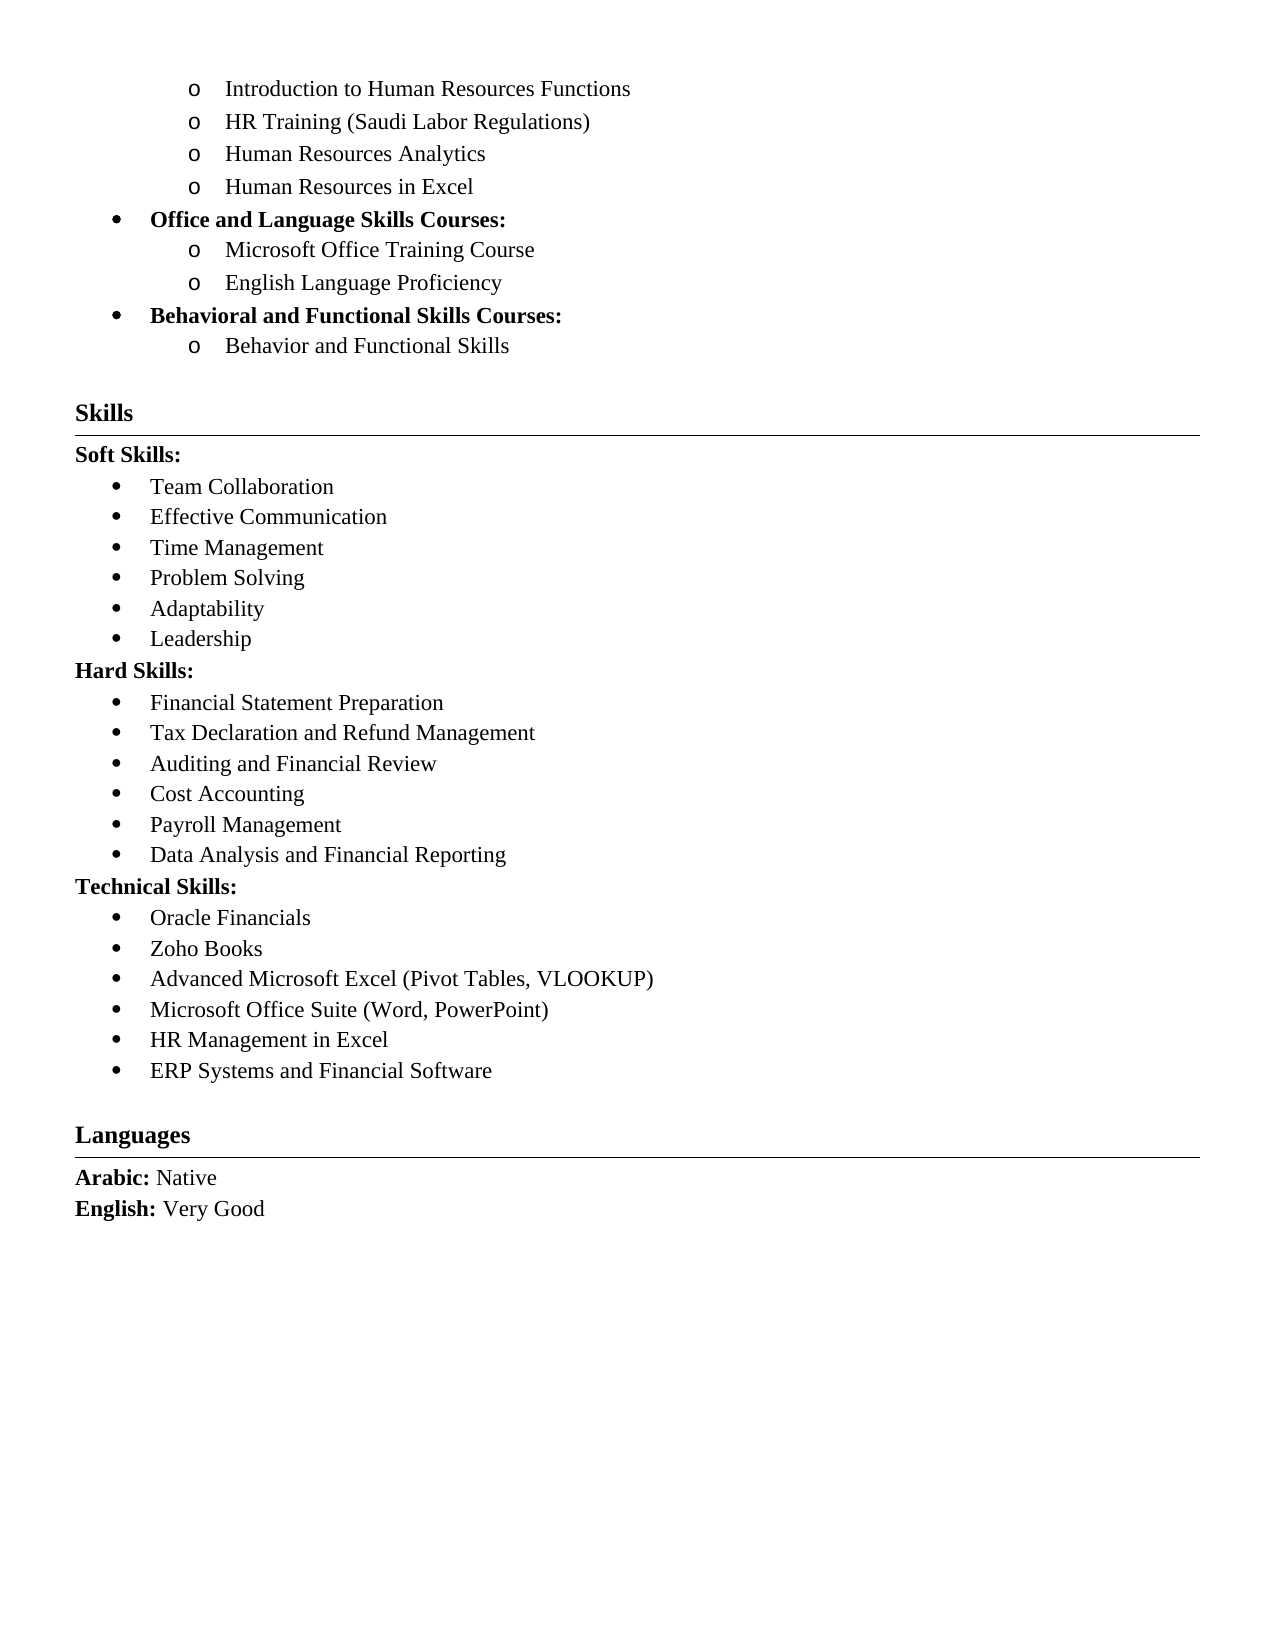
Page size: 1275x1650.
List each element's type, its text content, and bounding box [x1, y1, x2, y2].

list Leadership [112, 626, 1200, 652]
list Team Collaboration [112, 473, 1200, 499]
list Problem Solving [112, 564, 1200, 591]
list Human Resources Analytics [187, 140, 1200, 169]
list Zoho Books [112, 935, 1200, 961]
text Hard Skills: [75, 657, 1200, 683]
text Arabic: Native [75, 1164, 1200, 1190]
list Auditing and Financial Review [112, 750, 1200, 776]
text Soft Skills: [75, 441, 1200, 468]
list HR Training (Saudi Labor Regulations) [187, 108, 1200, 136]
list Microsoft Office Training Course [187, 236, 1200, 264]
list HR Management in Excel [112, 1026, 1200, 1053]
list Adaptability [112, 595, 1200, 621]
list Time Management [112, 534, 1200, 560]
list Human Resources in Excel [187, 173, 1200, 201]
list Tax Declaration and Refund Management [112, 719, 1200, 746]
list Behavior and Functional Skills [187, 332, 1200, 361]
list Payroll Management [112, 811, 1200, 837]
list ERP Systems and Financial Software [112, 1057, 1200, 1083]
list Advanced Microsoft Excel (Pivot Tables, VLOOKUP) [112, 965, 1200, 992]
list Introduction to Human Resources Functions [187, 75, 1200, 103]
text English: Very Good [75, 1195, 1200, 1222]
subtitle Skills [75, 398, 1200, 435]
list Microsoft Office Suite (Word, PowerPoint) [112, 996, 1200, 1022]
text Technical Skills: [75, 873, 1200, 899]
list Office and Language Skills Courses: [112, 206, 1200, 232]
list Effective Communication [112, 503, 1200, 530]
list Data Analysis and Financial Reporting [112, 841, 1200, 868]
list Financial Statement Preparation [112, 689, 1200, 715]
subtitle Languages [75, 1120, 1200, 1157]
list Behavioral and Functional Skills Courses: [112, 302, 1200, 328]
list Oracle Financials [112, 904, 1200, 931]
list Cost Accounting [112, 780, 1200, 807]
list English Language Proficiency [187, 269, 1200, 297]
